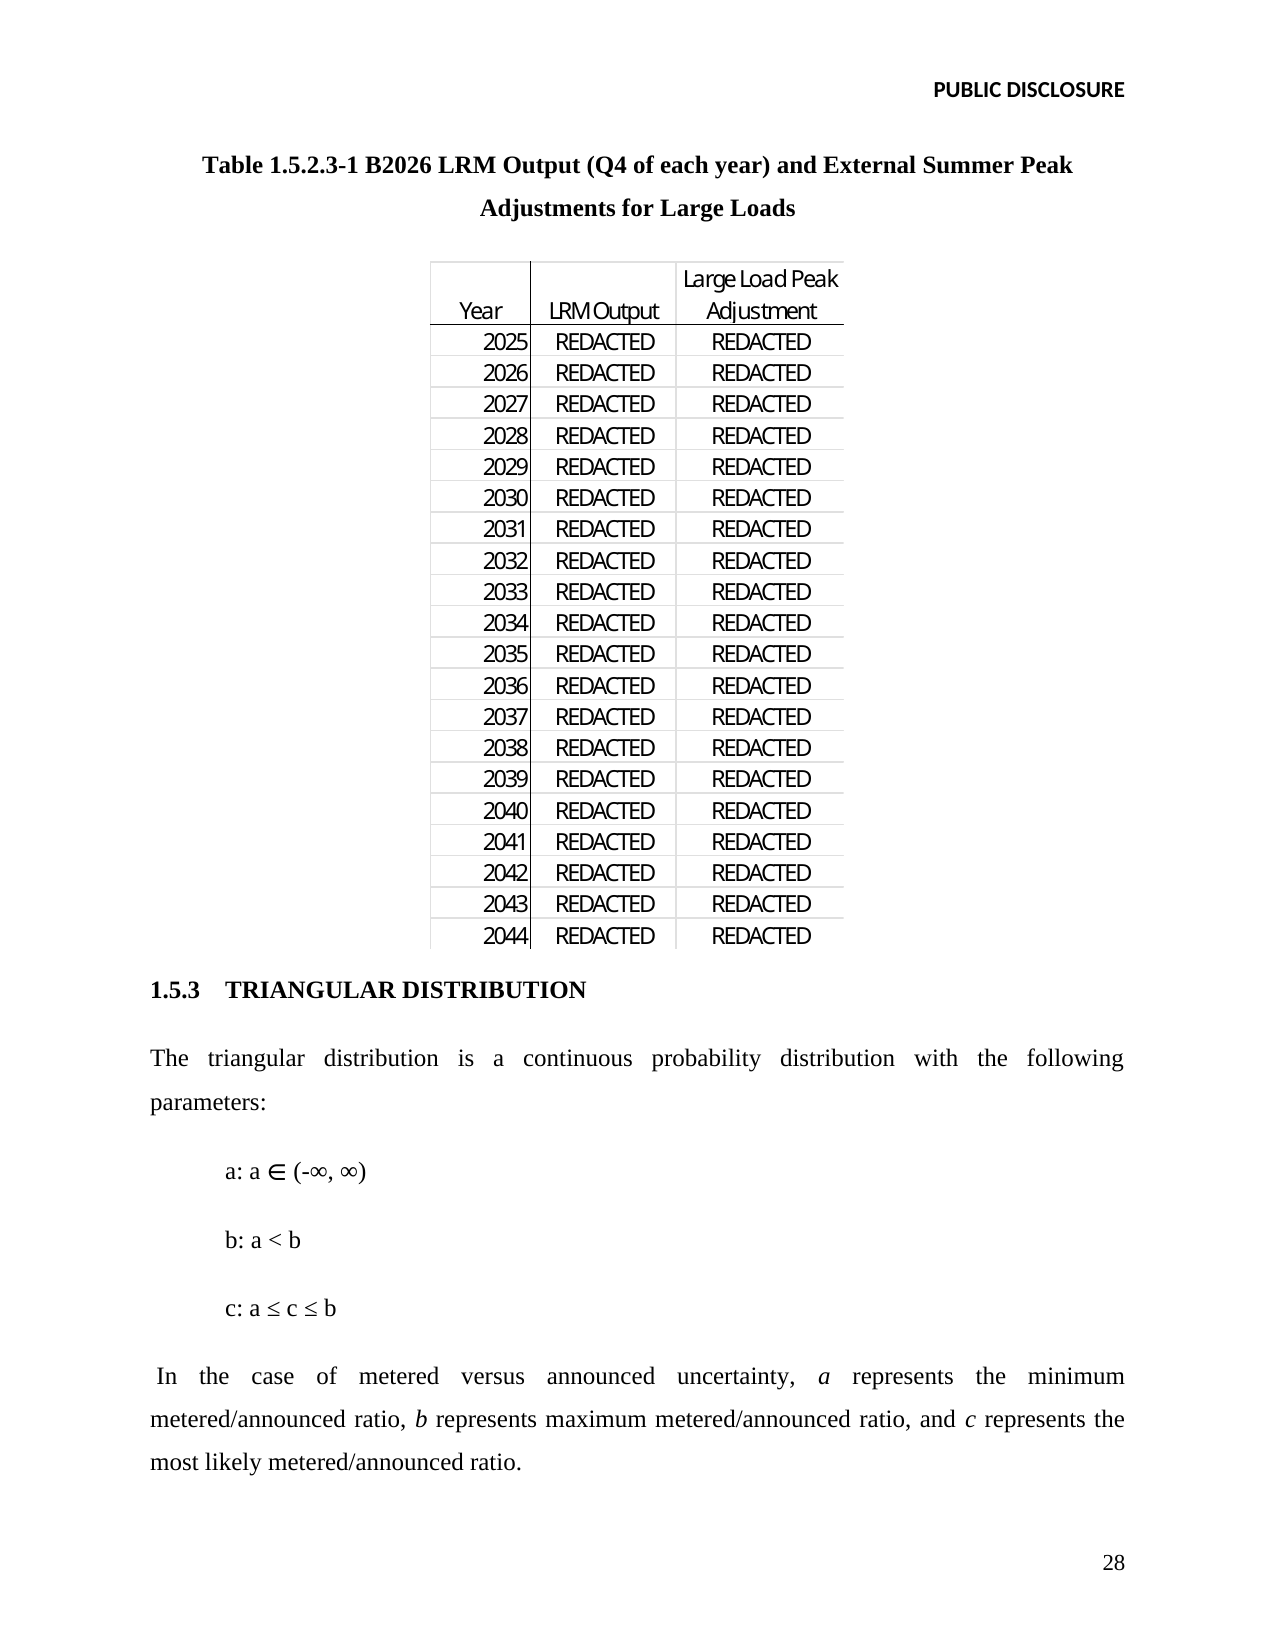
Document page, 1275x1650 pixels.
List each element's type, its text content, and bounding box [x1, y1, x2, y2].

text Table 1.5.2.3-1 B2026 LRM Output (Q4 of each year) and External Summer Peak Adjustments for Large Loads [150, 150, 1125, 222]
text b: a < b [225, 1225, 1125, 1254]
text a: a ∈ (-∞, ∞) [225, 1155, 1125, 1185]
text In the case of metered versus announced uncertainty, a represents the minimum metered/announced ratio, b represents maximum metered/announced ratio, and c represents the most likely metered/announced ratio. [150, 1361, 1125, 1476]
text c: a ≤ c ≤ b [225, 1293, 1125, 1322]
text The triangular distribution is a continuous probability distribution with the following parameters: [150, 1043, 1125, 1115]
text 1.5.3 TRIANGULAR DISTRIBUTION [150, 975, 1125, 1004]
